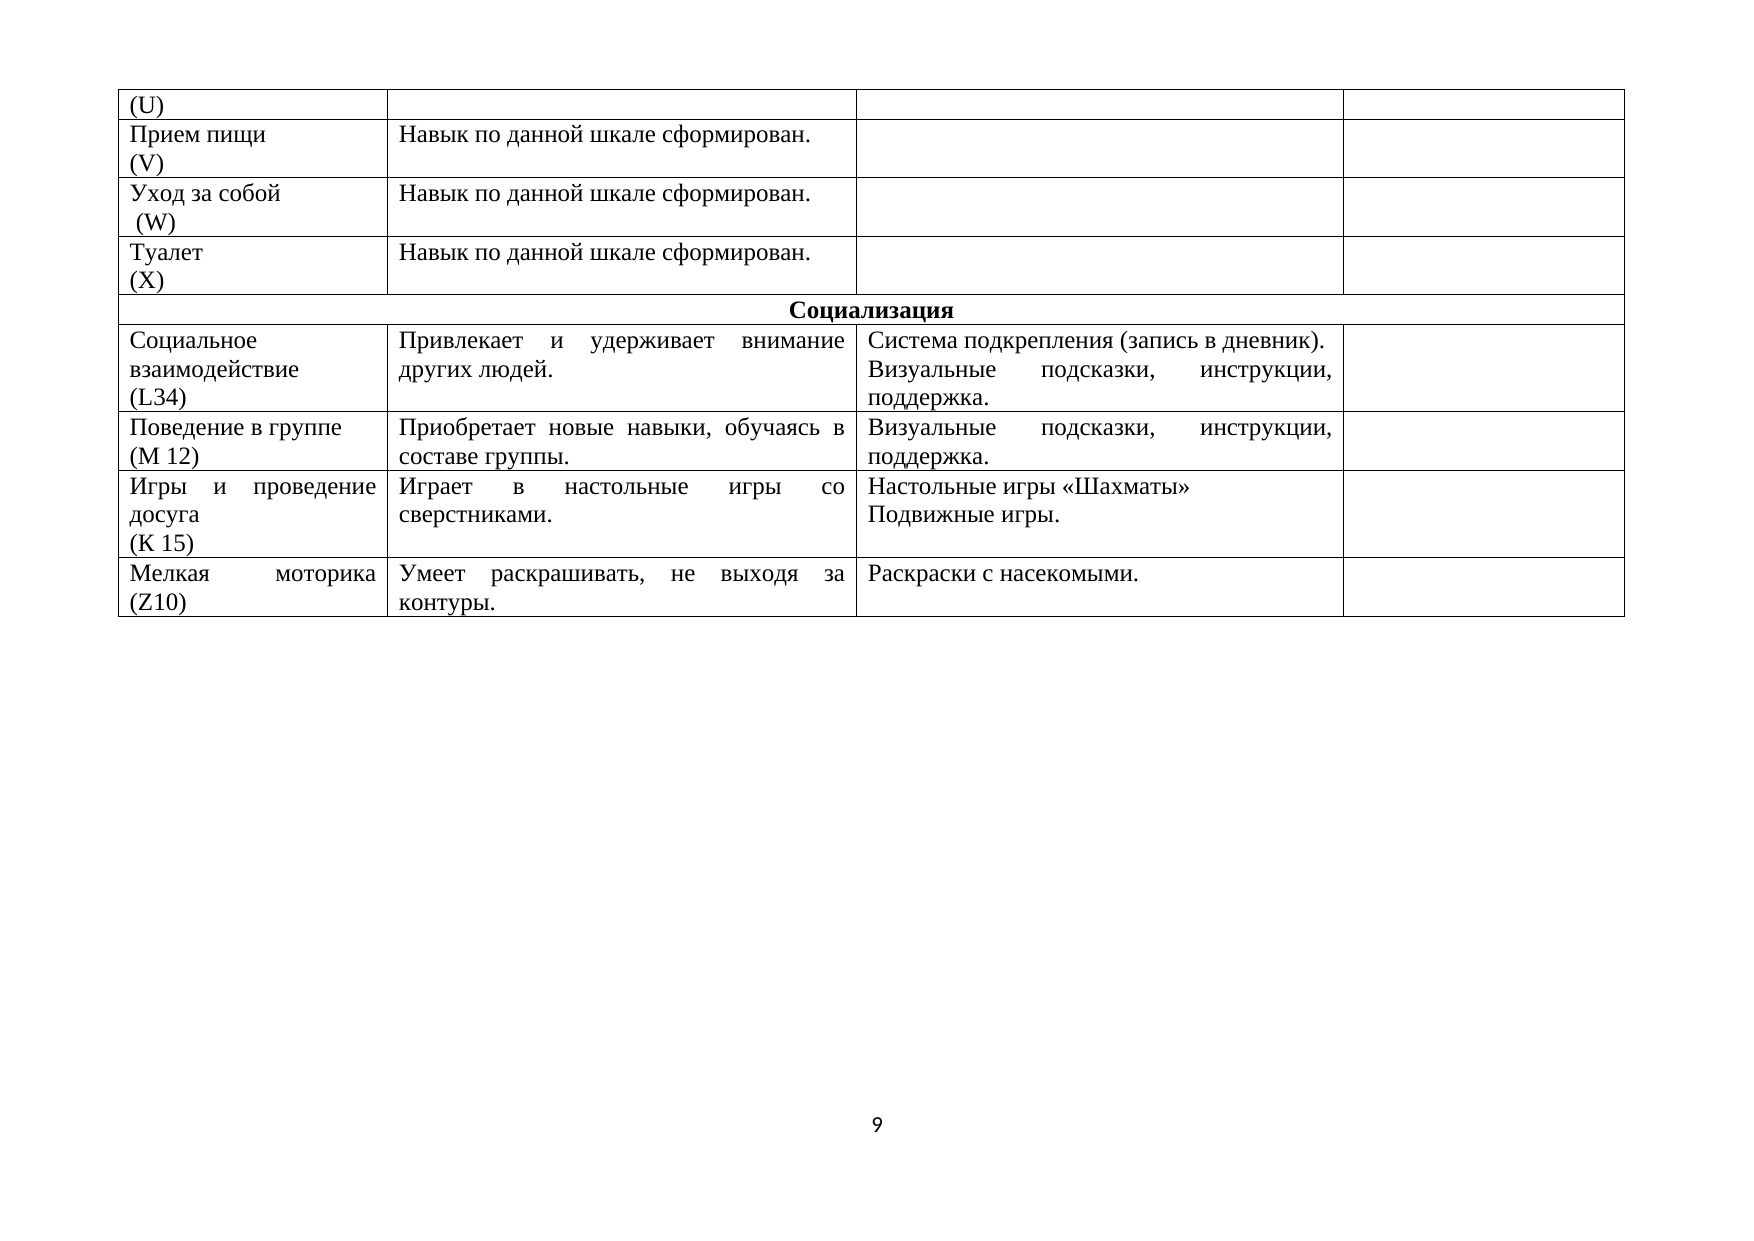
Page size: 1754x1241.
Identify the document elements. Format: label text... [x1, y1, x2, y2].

table_cell Игры и проведение досуга (К 15) [119, 471, 387, 557]
table_cell Навык по данной шкале сформирован. [388, 178, 856, 236]
table_cell Раскраски с насекомыми. [857, 558, 1343, 616]
table_cell Уход за собой (W) [119, 178, 387, 236]
table_cell Социальное взаимодействие (L34) [119, 325, 387, 411]
table_cell [1344, 178, 1624, 236]
table_cell Прием пищи (V) [119, 120, 387, 177]
table_cell Поведение в группе (М 12) [119, 412, 387, 470]
table_cell Мелкая моторика (Z10) [119, 558, 387, 616]
table_cell Играет в настольные игры со сверстниками. [388, 471, 856, 557]
table_cell [857, 237, 1343, 294]
table_cell Навык по данной шкале сформирован. [388, 237, 856, 294]
table_cell [857, 178, 1343, 236]
table_cell Приобретает новые навыки, обучаясь в составе группы. [388, 412, 856, 470]
table_cell [1344, 412, 1624, 470]
table_cell Привлекает и удерживает внимание других людей. [388, 325, 856, 411]
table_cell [388, 90, 856, 118]
table_cell [1344, 120, 1624, 177]
table_cell Навык по данной шкале сформирован. [388, 120, 856, 177]
table_cell Социализация [119, 295, 1624, 324]
table_cell Переодевание (U) [119, 90, 387, 118]
table_cell [1344, 558, 1624, 616]
table_cell Умеет раскрашивать, не выходя за контуры. [388, 558, 856, 616]
table_cell Туалет (X) [119, 237, 387, 294]
table_cell Настольные игры «Шахматы» Подвижные игры. [857, 471, 1343, 557]
table_cell [1344, 90, 1624, 118]
table_cell [1344, 325, 1624, 411]
table_cell Система подкрепления (запись в дневник). Визуальные подсказки, инструкции, поддержка. [857, 325, 1343, 411]
table_cell [857, 90, 1343, 118]
table_cell [857, 120, 1343, 177]
table_cell [1344, 237, 1624, 294]
table_cell [1344, 471, 1624, 557]
table_cell Визуальные подсказки, инструкции, поддержка. [857, 412, 1343, 470]
